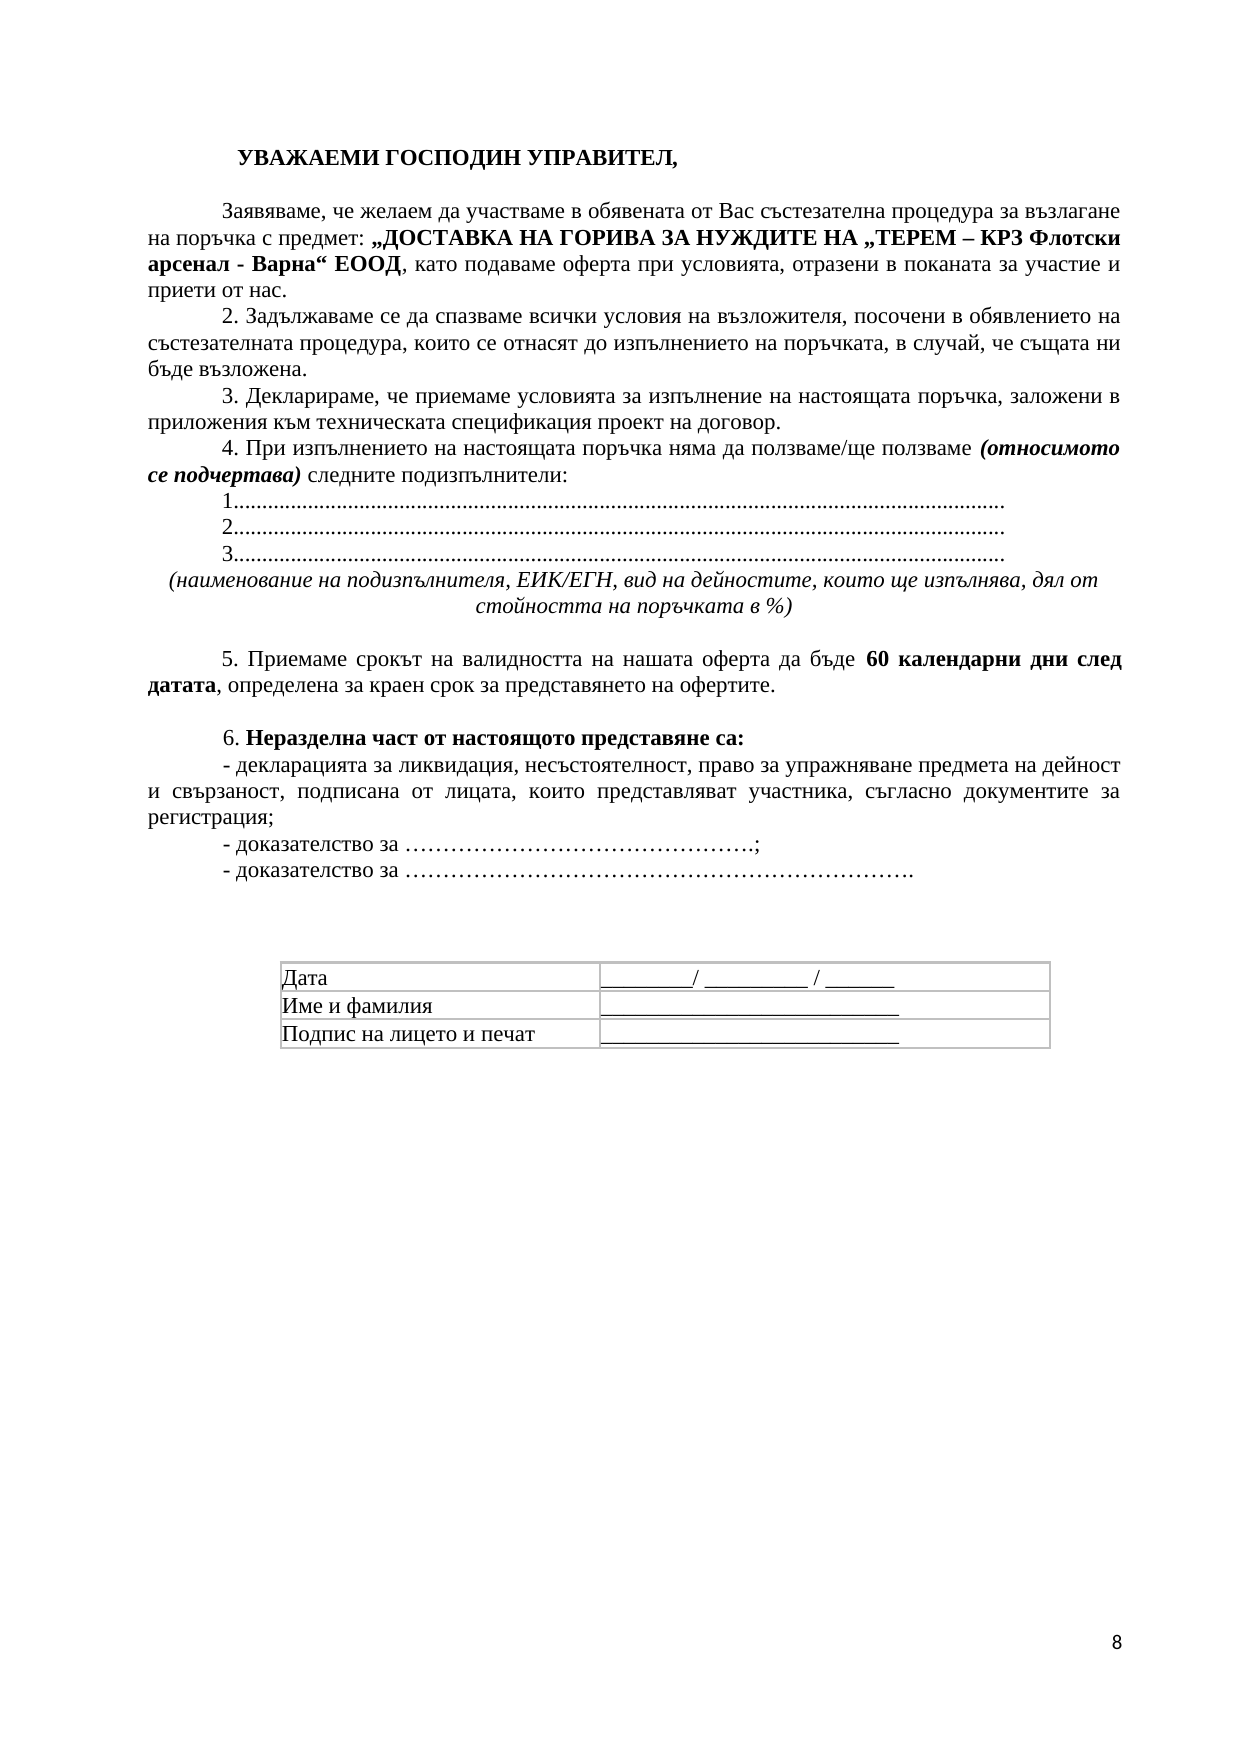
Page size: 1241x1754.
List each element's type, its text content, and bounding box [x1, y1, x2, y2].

table_header ________/ _________ / ______ [601, 964, 1049, 990]
text 6. Неразделна част от настоящото представяне са: [185, 724, 1122, 751]
table_header Дата [282, 964, 599, 990]
text Заявяваме, че желаем да участваме в обявената от Вас състезателна процедура за възлагане на поръчка с предмет: „ДОСТАВКА НА ГОРИВА ЗА НУЖДИТЕ НА „ТЕРЕМ – КРЗ Флотски арсенал - Варна“ ЕООД, като подаваме оферта при условията, отразени в поканата за участие и приети от нас. [148, 197, 1122, 303]
text 5. Приемаме срокът на валидността на нашата оферта да бъде 60 календарни дни след датата, определена за краен срок за представянето на офертите. [148, 645, 1122, 698]
text - декларацията за ликвидация, несъстоятелност, право за упражняване предмета на дейност и свързаност, подписана от лицата, които представляват участника, съгласно документите за регистрация; [148, 751, 1122, 830]
table_cell __________________________ [601, 1020, 1049, 1047]
text - доказателство за …………………………………………………………. [148, 856, 1122, 882]
text 4. При изпълнението на настоящата поръчка няма да ползваме/ще ползваме (относимото се подчертава) следните подизпълнители: [148, 434, 1122, 487]
text 2....................................................................................................................................... [148, 513, 1122, 540]
text 1....................................................................................................................................... [148, 487, 1122, 513]
table_cell Име и фамилия [282, 992, 599, 1018]
table_cell Подпис на лицето и печат [282, 1020, 599, 1047]
text 3. Декларираме, че приемаме условията за изпълнение на настоящата поръчка, заложени в приложения към техническата спецификация проект на договор. [148, 382, 1122, 434]
text (наименование на подизпълнителя, ЕИК/ЕГН, вид на дейностите, които ще изпълнява, дял от стойността на поръчката в %) [148, 566, 1122, 619]
text 2. Задължаваме се да спазваме всички условия на възложителя, посочени в обявлението на състезателната процедура, които се отнасят до изпълнението на поръчката, в случай, че същата ни бъде възложена. [148, 303, 1122, 382]
text УВАЖАЕМИ ГОСПОДИН УПРАВИТЕЛ, [153, 144, 960, 171]
table_cell __________________________ [601, 992, 1049, 1018]
text 3....................................................................................................................................... [148, 540, 1122, 566]
text - доказателство за ……………………………………….; [148, 830, 1122, 856]
